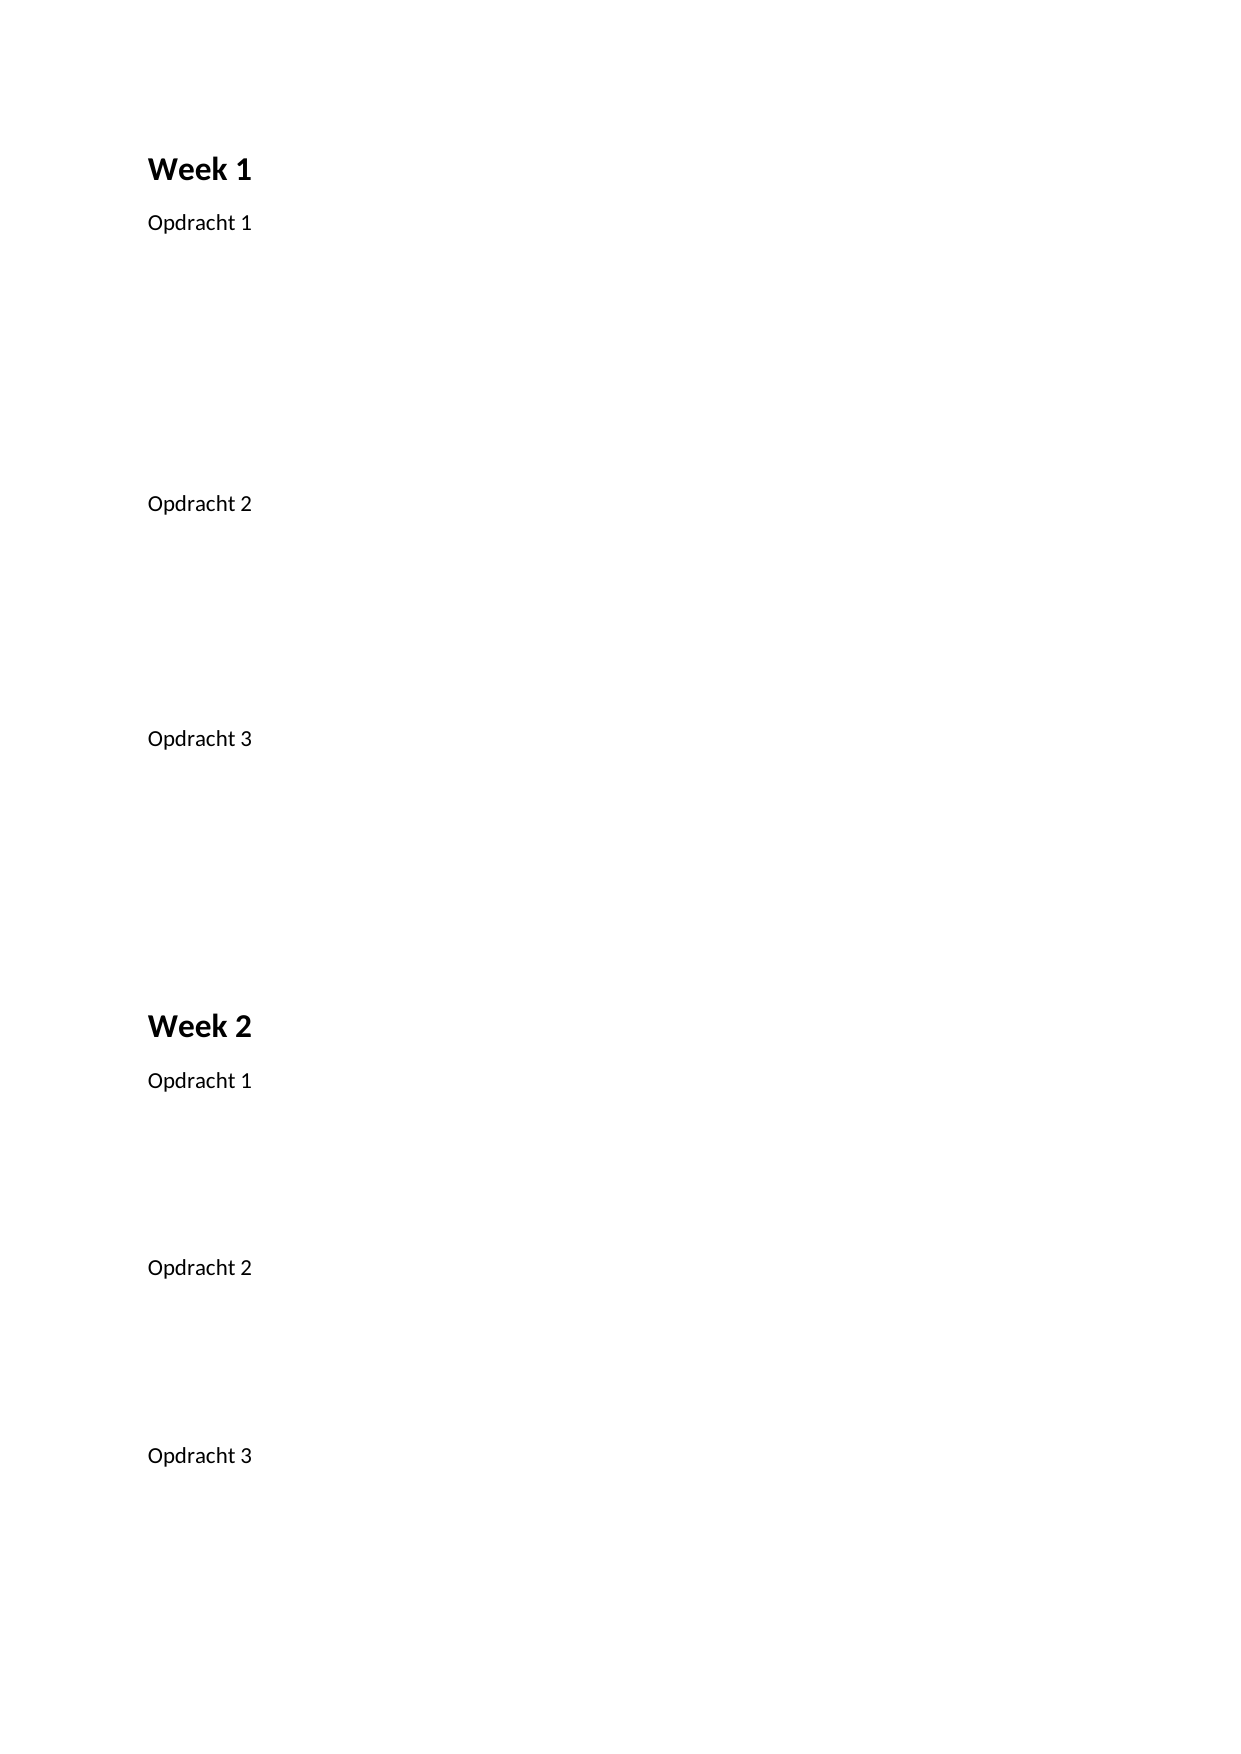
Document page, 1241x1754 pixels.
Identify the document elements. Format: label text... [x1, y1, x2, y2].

text Opdracht 2 [148, 489, 1093, 517]
text Opdracht 1 [148, 1066, 1093, 1094]
text Week 1 [148, 148, 1093, 188]
text Opdracht 1 [148, 208, 1093, 236]
text Opdracht 2 [148, 1253, 1093, 1281]
text Opdracht 3 [148, 724, 1093, 752]
text Opdracht 3 [148, 1441, 1093, 1469]
text Week 2 [148, 1005, 1093, 1046]
